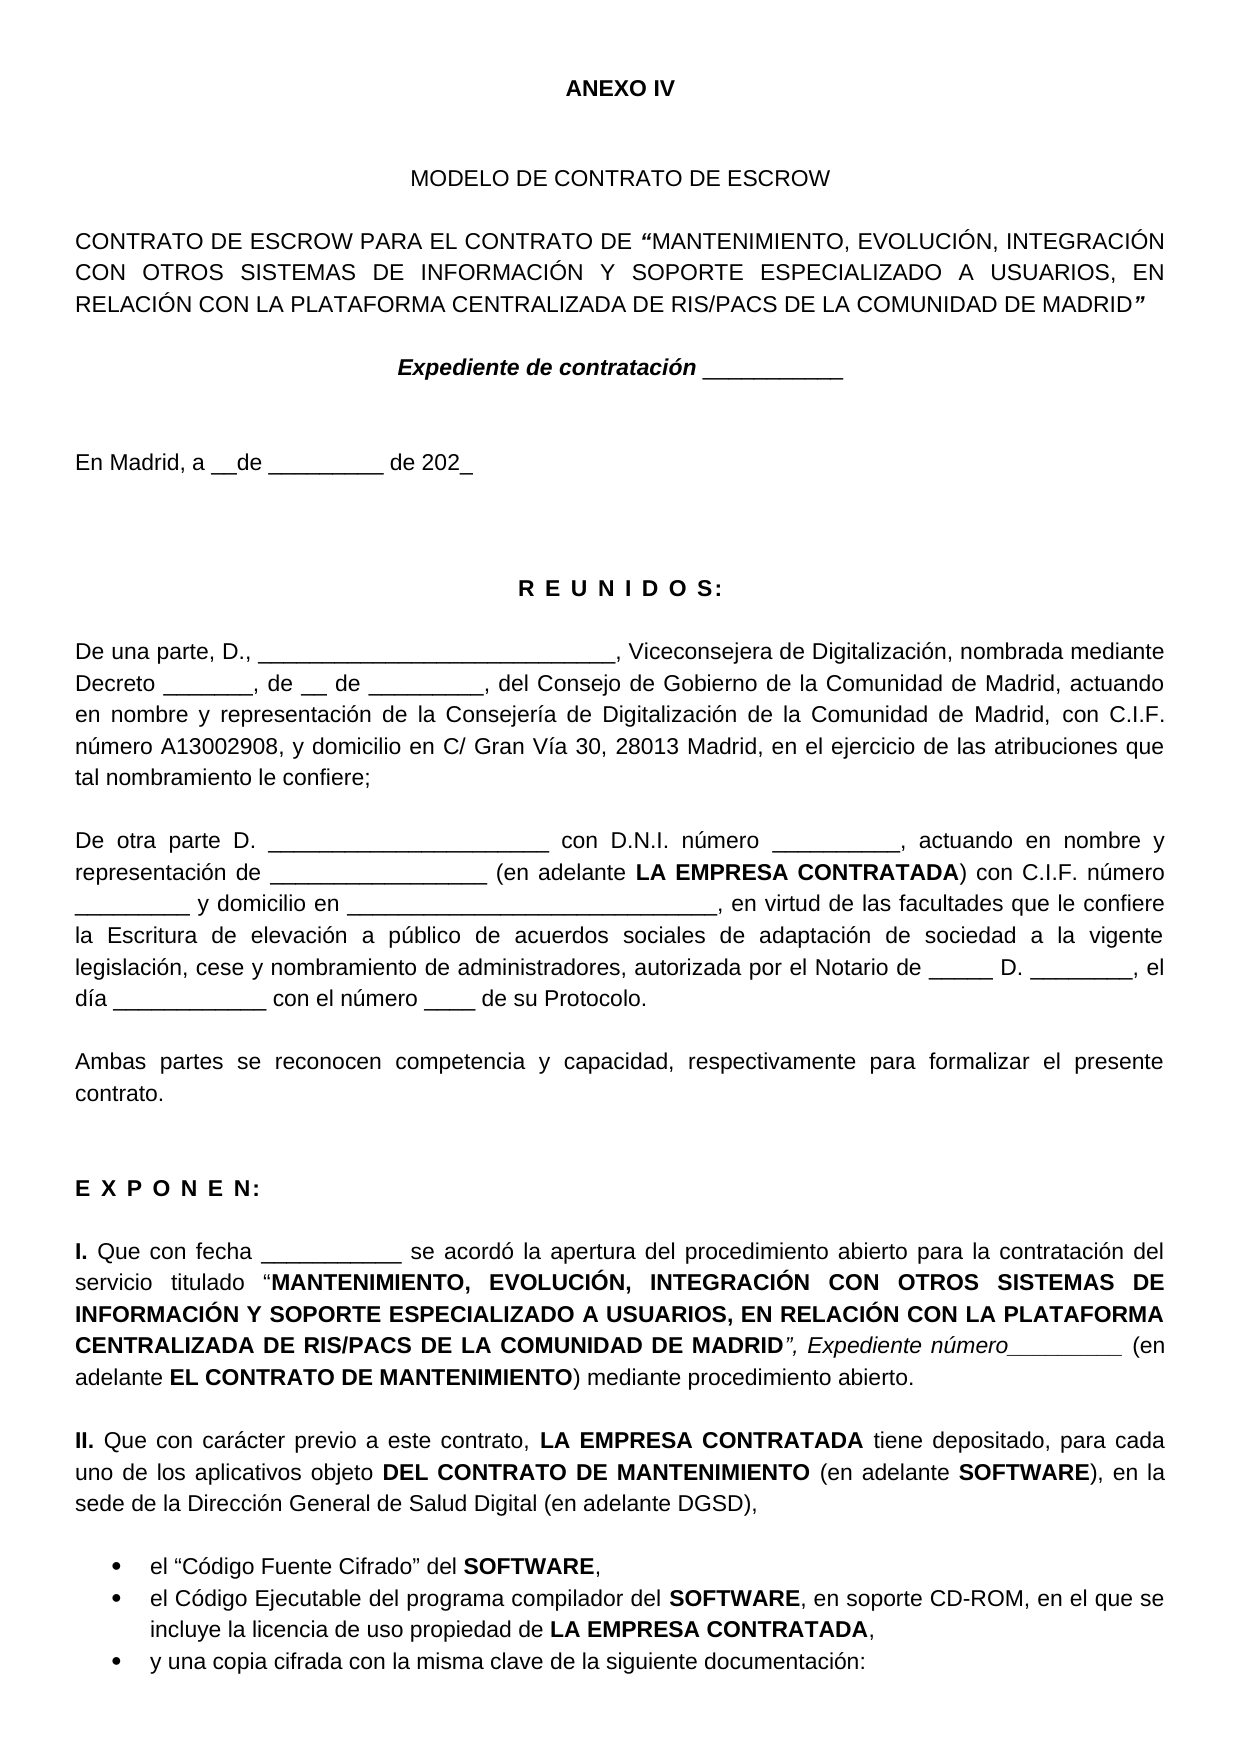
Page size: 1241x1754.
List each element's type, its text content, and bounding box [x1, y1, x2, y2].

text Ambas partes se reconocen competencia y capacidad, respectivamente para formalizar el presente contrato. [75, 1048, 1165, 1106]
text R E U N I D O S: [75, 575, 1165, 601]
list y una copia cifrada con la misma clave de la siguiente documentación: [112, 1648, 1165, 1674]
text De otra parte D. ______________________ con D.N.I. número __________, actuando en nombre y representación de _________________ (en adelante LA EMPRESA CONTRATADA) con C.I.F. número _________ y domicilio en _____________________________, en virtud de las facultades que le confiere la Escritura de elevación a público de acuerdos sociales de adaptación de sociedad a la vigente legislación, cese y nombramiento de administradores, autorizada por el Notario de _____ D. ________, el día ____________ con el número ____ de su Protocolo. [75, 827, 1165, 1011]
text Expediente de contratación ___________ [75, 354, 1165, 380]
list el “Código Fuente Cifrado” del SOFTWARE, [112, 1553, 1165, 1579]
text En Madrid, a __de _________ de 202_ [75, 448, 1165, 475]
text I. Que con fecha ___________ se acordó la apertura del procedimiento abierto para la contratación del servicio titulado “MANTENIMIENTO, EVOLUCIÓN, INTEGRACIÓN CON OTROS SISTEMAS DE INFORMACIÓN Y SOPORTE ESPECIALIZADO A USUARIOS, EN RELACIÓN CON LA PLATAFORMA CENTRALIZADA DE RIS/PACS DE LA COMUNIDAD DE MADRID”, Expediente número_________ (en adelante EL CONTRATO DE MANTENIMIENTO) mediante procedimiento abierto. [75, 1238, 1165, 1390]
text ANEXO IV [75, 75, 1165, 101]
list el Código Ejecutable del programa compilador del SOFTWARE, en soporte CD-ROM, en el que se incluye la licencia de uso propiedad de LA EMPRESA CONTRATADA, [112, 1585, 1165, 1643]
text II. Que con carácter previo a este contrato, LA EMPRESA CONTRATADA tiene depositado, para cada uno de los aplicativos objeto DEL CONTRATO DE MANTENIMIENTO (en adelante SOFTWARE), en la sede de la Dirección General de Salud Digital (en adelante DGSD), [75, 1427, 1165, 1516]
text MODELO DE CONTRATO DE ESCROW [75, 164, 1165, 191]
text CONTRATO DE ESCROW PARA EL CONTRATO DE “MANTENIMIENTO, EVOLUCIÓN, INTEGRACIÓN CON OTROS SISTEMAS DE INFORMACIÓN Y SOPORTE ESPECIALIZADO A USUARIOS, EN RELACIÓN CON LA PLATAFORMA CENTRALIZADA DE RIS/PACS DE LA COMUNIDAD DE MADRID” [75, 228, 1165, 317]
text De una parte, D., ____________________________, Viceconsejera de Digitalización, nombrada mediante Decreto _______, de __ de _________, del Consejo de Gobierno de la Comunidad de Madrid, actuando en nombre y representación de la Consejería de Digitalización de la Comunidad de Madrid, con C.I.F. número A13002908, y domicilio en C/ Gran Vía 30, 28013 Madrid, en el ejercicio de las atribuciones que tal nombramiento le confiere; [75, 638, 1165, 791]
text E X P O N E N: [75, 1174, 1165, 1201]
